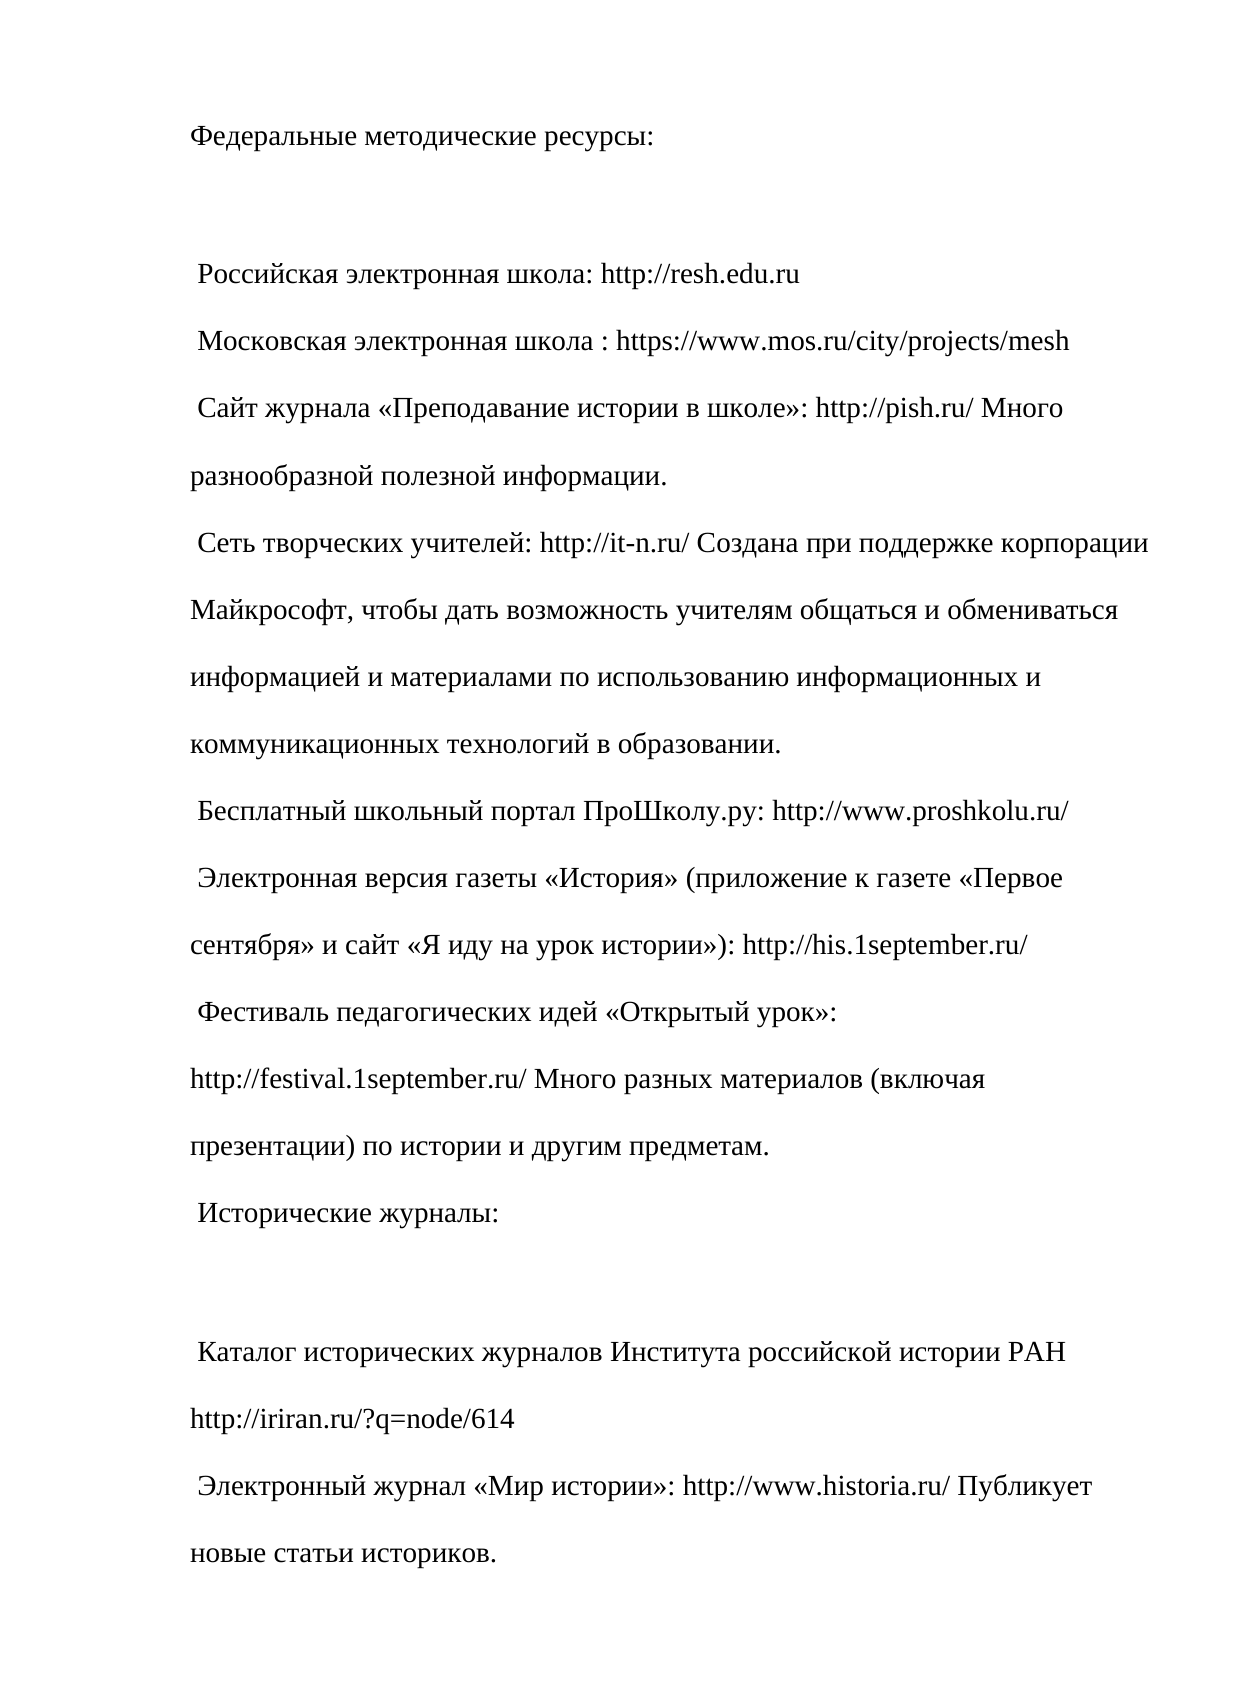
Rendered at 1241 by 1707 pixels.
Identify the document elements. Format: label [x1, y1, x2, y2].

text [190, 118, 1152, 1569]
